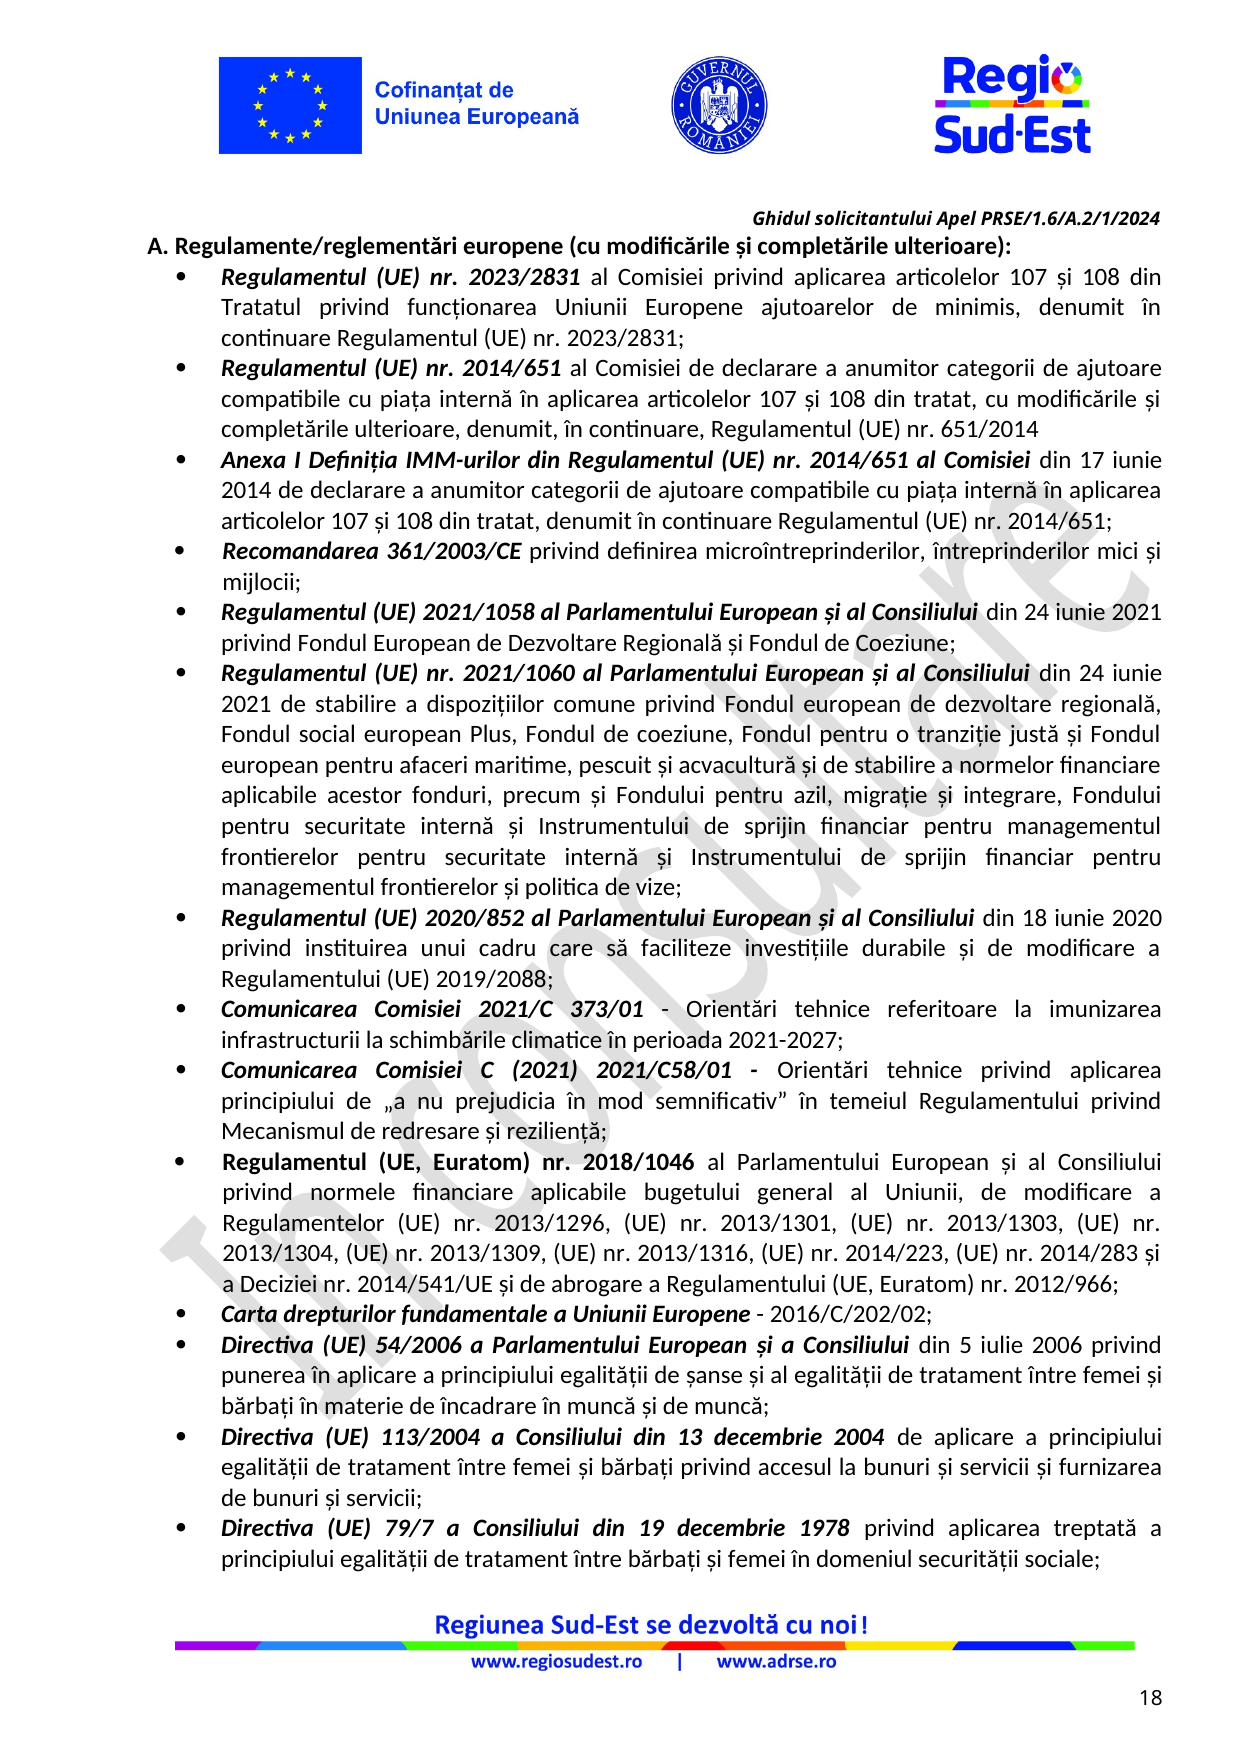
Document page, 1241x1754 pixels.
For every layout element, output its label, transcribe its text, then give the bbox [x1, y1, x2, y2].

list Comunicarea Comisiei C (2021) 2021/C58/01 - Orientări tehnice privind aplicarea principiului de „a nu prejudicia în mod semnificativ” în temeiul Regulamentului privind Mecanismul de redresare și reziliență; [177, 1054, 1162, 1146]
list Comunicarea Comisiei 2021/C 373/01 - Orientări tehnice referitoare la imunizarea infrastructurii la schimbările climatice în perioada 2021-2027; [177, 993, 1162, 1054]
list Regulamentul (UE) nr. 2014/651 al Comisiei de declarare a anumitor categorii de ajutoare compatibile cu piaţa internă în aplicarea articolelor 107 și 108 din tratat, cu modificările și completările ulterioare, denumit, în continuare, Regulamentul (UE) nr. 651/2014 [177, 352, 1162, 444]
list Directiva (UE) 79/7 a Consiliului din 19 decembrie 1978 privind aplicarea treptată a principiului egalităţii de tratament între bărbaţi şi femei în domeniul securităţii sociale; [177, 1512, 1162, 1573]
list Directiva (UE) 113/2004 a Consiliului din 13 decembrie 2004 de aplicare a principiului egalităţii de tratament între femei şi bărbaţi privind accesul la bunuri şi servicii şi furnizarea de bunuri şi servicii; [177, 1421, 1162, 1512]
list Recomandarea 361/2003/CE privind definirea microîntreprinderilor, întreprinderilor mici și mijlocii; [175, 536, 1162, 597]
list Regulamentul (UE) 2021/1058 al Parlamentului European și al Consiliului din 24 iunie 2021 privind Fondul European de Dezvoltare Regională și Fondul de Coeziune; [177, 597, 1162, 658]
list Carta drepturilor fundamentale a Uniunii Europene - 2016/C/202/02; [177, 1298, 1162, 1329]
list Regulamentul (UE) 2020/852 al Parlamentului European și al Consiliului din 18 iunie 2020 privind instituirea unui cadru care să faciliteze investițiile durabile și de modificare a Regulamentului (UE) 2019/2088; [177, 902, 1162, 993]
list Regulamentul (UE) nr. 2023/2831 al Comisiei privind aplicarea articolelor 107 și 108 din Tratatul privind funcționarea Uniunii Europene ajutoarelor de minimis, denumit în continuare Regulamentul (UE) nr. 2023/2831; [177, 261, 1162, 352]
text A. Regulamente/reglementări europene (cu modificările și completările ulterioare): [147, 230, 1162, 261]
picture [175, 1614, 1135, 1671]
list Directiva (UE) 54/2006 a Parlamentului European şi a Consiliului din 5 iulie 2006 privind punerea în aplicare a principiului egalităţii de şanse şi al egalităţii de tratament între femei și bărbaţi în materie de încadrare în muncă şi de muncă; [177, 1329, 1162, 1421]
list Regulamentul (UE, Euratom) nr. 2018/1046 al Parlamentului European și al Consiliului privind normele financiare aplicabile bugetului general al Uniunii, de modificare a Regulamentelor (UE) nr. 2013/1296, (UE) nr. 2013/1301, (UE) nr. 2013/1303, (UE) nr. 2013/1304, (UE) nr. 2013/1309, (UE) nr. 2013/1316, (UE) nr. 2014/223, (UE) nr. 2014/283 și a Deciziei nr. 2014/541/UE și de abrogare a Regulamentului (UE, Euratom) nr. 2012/966; [175, 1146, 1162, 1298]
list Anexa I Definiţia IMM-urilor din Regulamentul (UE) nr. 2014/651 al Comisiei din 17 iunie 2014 de declarare a anumitor categorii de ajutoare compatibile cu piața internă în aplicarea articolelor 107 și 108 din tratat, denumit în continuare Regulamentul (UE) nr. 2014/651; [177, 444, 1162, 536]
list Regulamentul (UE) nr. 2021/1060 al Parlamentului European și al Consiliului din 24 iunie 2021 de stabilire a dispozițiilor comune privind Fondul european de dezvoltare regională, Fondul social european Plus, Fondul de coeziune, Fondul pentru o tranziție justă și Fondul european pentru afaceri maritime, pescuit și acvacultură și de stabilire a normelor financiare aplicabile acestor fonduri, precum și Fondului pentru azil, migrație și integrare, Fondului pentru securitate internă și Instrumentului de sprijin financiar pentru managementul frontierelor pentru securitate internă și Instrumentului de sprijin financiar pentru managementul frontierelor și politica de vize; [177, 658, 1162, 902]
picture [218, 54, 1091, 155]
